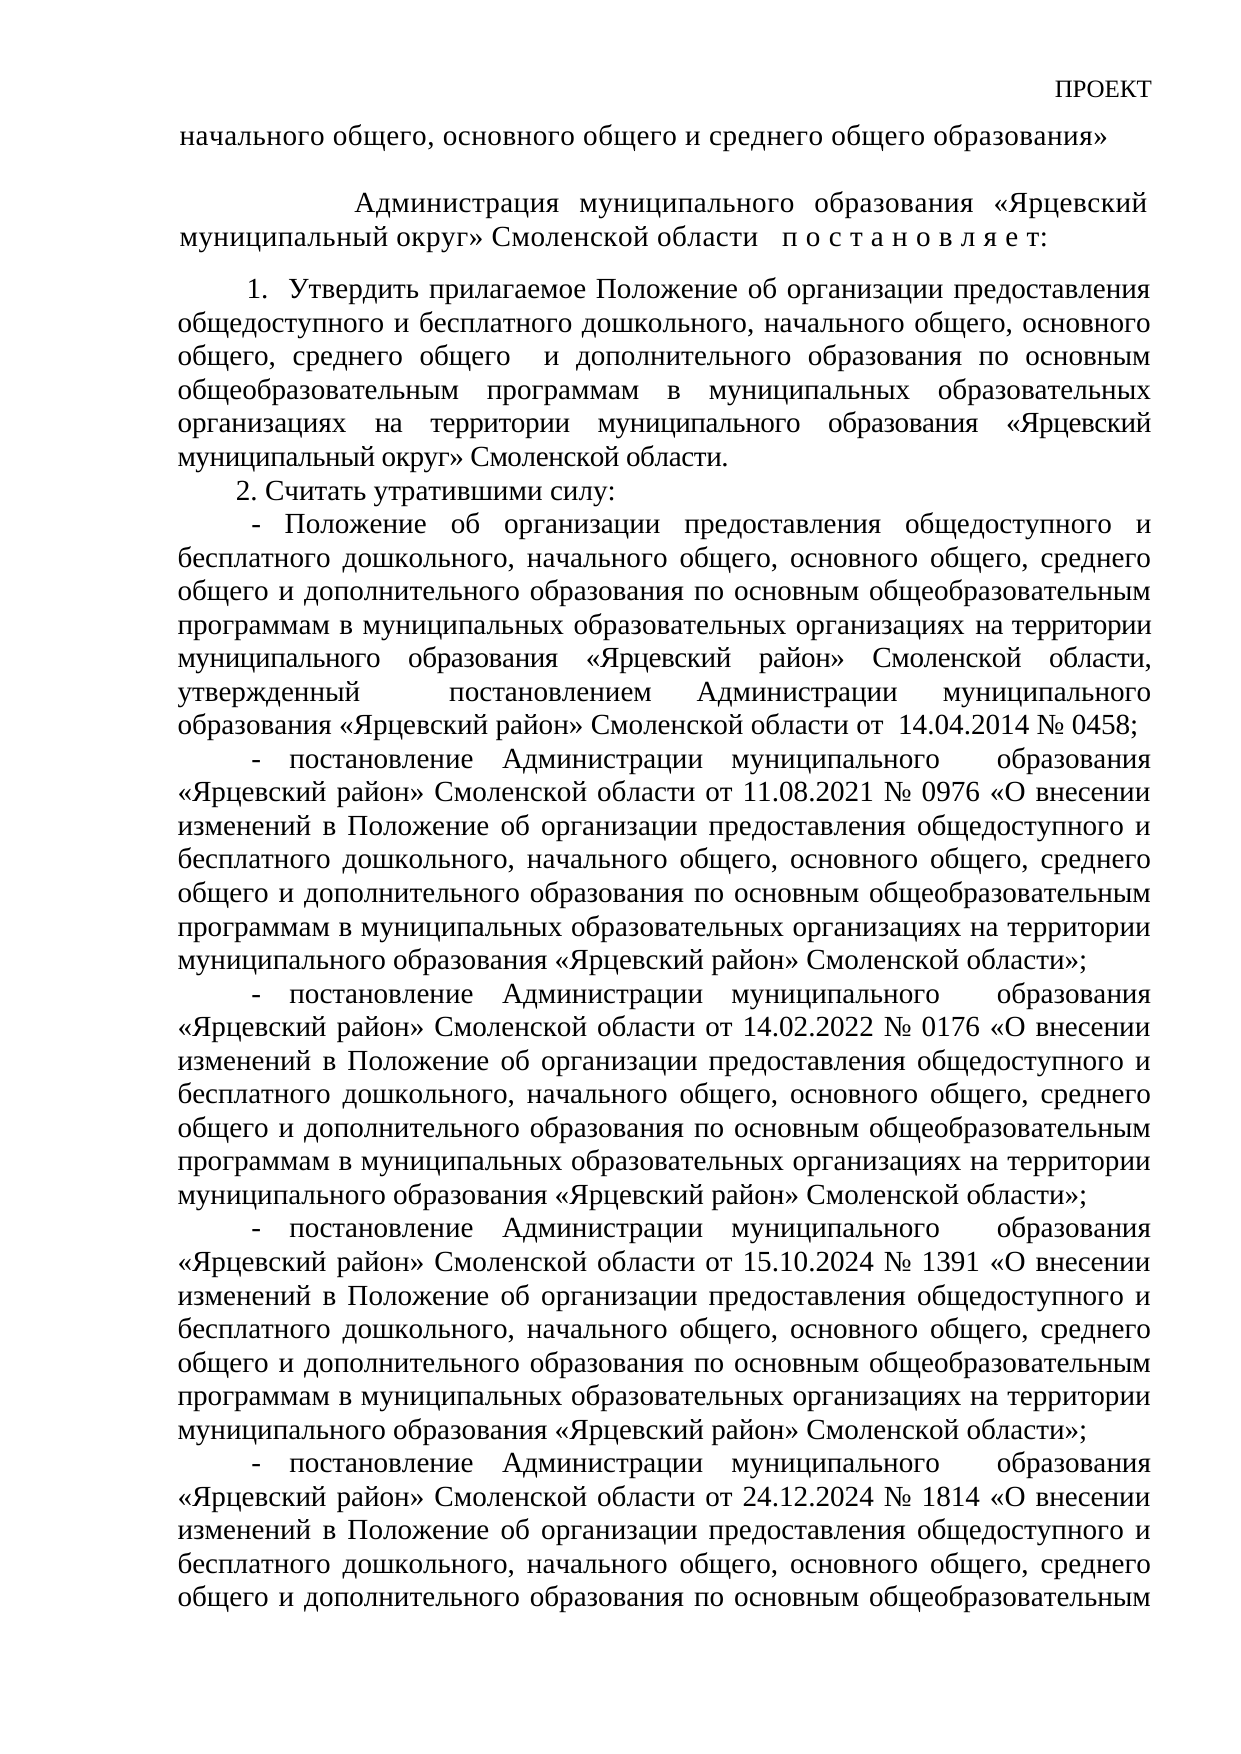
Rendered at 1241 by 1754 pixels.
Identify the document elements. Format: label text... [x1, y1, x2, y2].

text - Положение об организации предоставления общедоступного и бесплатного дошкольного, начального общего, основного общего, среднего общего и дополнительного образования по основным общеобразовательным программам в муниципальных образовательных организациях на территории муниципального образования «Ярцевский район» Смоленской области, утвержденный постановлением Администрации муниципального образования «Ярцевский район» Смоленской области от 14.04.2014 № 0458; [177, 506, 1152, 741]
list - постановление Администрации муниципального образования «Ярцевский район» Смоленской области от 11.08.2021 № 0976 «О внесении изменений в Положение об организации предоставления общедоступного и бесплатного дошкольного, начального общего, основного общего, среднего общего и дополнительного образования по основным общеобразовательным программам в муниципальных образовательных организациях на территории муниципального образования «Ярцевский район» Смоленской области»; [177, 741, 1152, 976]
text 2. Считать утратившими силу: [177, 473, 1152, 506]
text Администрация муниципального образования «Ярцевский муниципальный округ» Смоленской области п о с т а н о в л я е т: [179, 185, 1149, 252]
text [177, 1445, 1152, 1613]
text - постановление Администрации муниципального образования «Ярцевский район» Смоленской области от 15.10.2024 № 1391 «О внесении изменений в Положение об организации предоставления общедоступного и бесплатного дошкольного, начального общего, основного общего, среднего общего и дополнительного образования по основным общеобразовательным программам в муниципальных образовательных организациях на территории муниципального образования «Ярцевский район» Смоленской области»; [177, 1211, 1152, 1445]
list 1. Утвердить прилагаемое Положение об организации предоставления общедоступного и бесплатного дошкольного, начального общего, основного общего, среднего общего и дополнительного образования по основным общеобразовательным программам в муниципальных образовательных организациях на территории муниципального образования «Ярцевский муниципальный округ» Смоленской области. [177, 271, 1152, 473]
list - постановление Администрации муниципального образования «Ярцевский район» Смоленской области от 14.02.2022 № 0176 «О внесении изменений в Положение об организации предоставления общедоступного и бесплатного дошкольного, начального общего, основного общего, среднего общего и дополнительного образования по основным общеобразовательным программам в муниципальных образовательных организациях на территории муниципального образования «Ярцевский район» Смоленской области»; [177, 976, 1152, 1211]
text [179, 118, 1149, 152]
